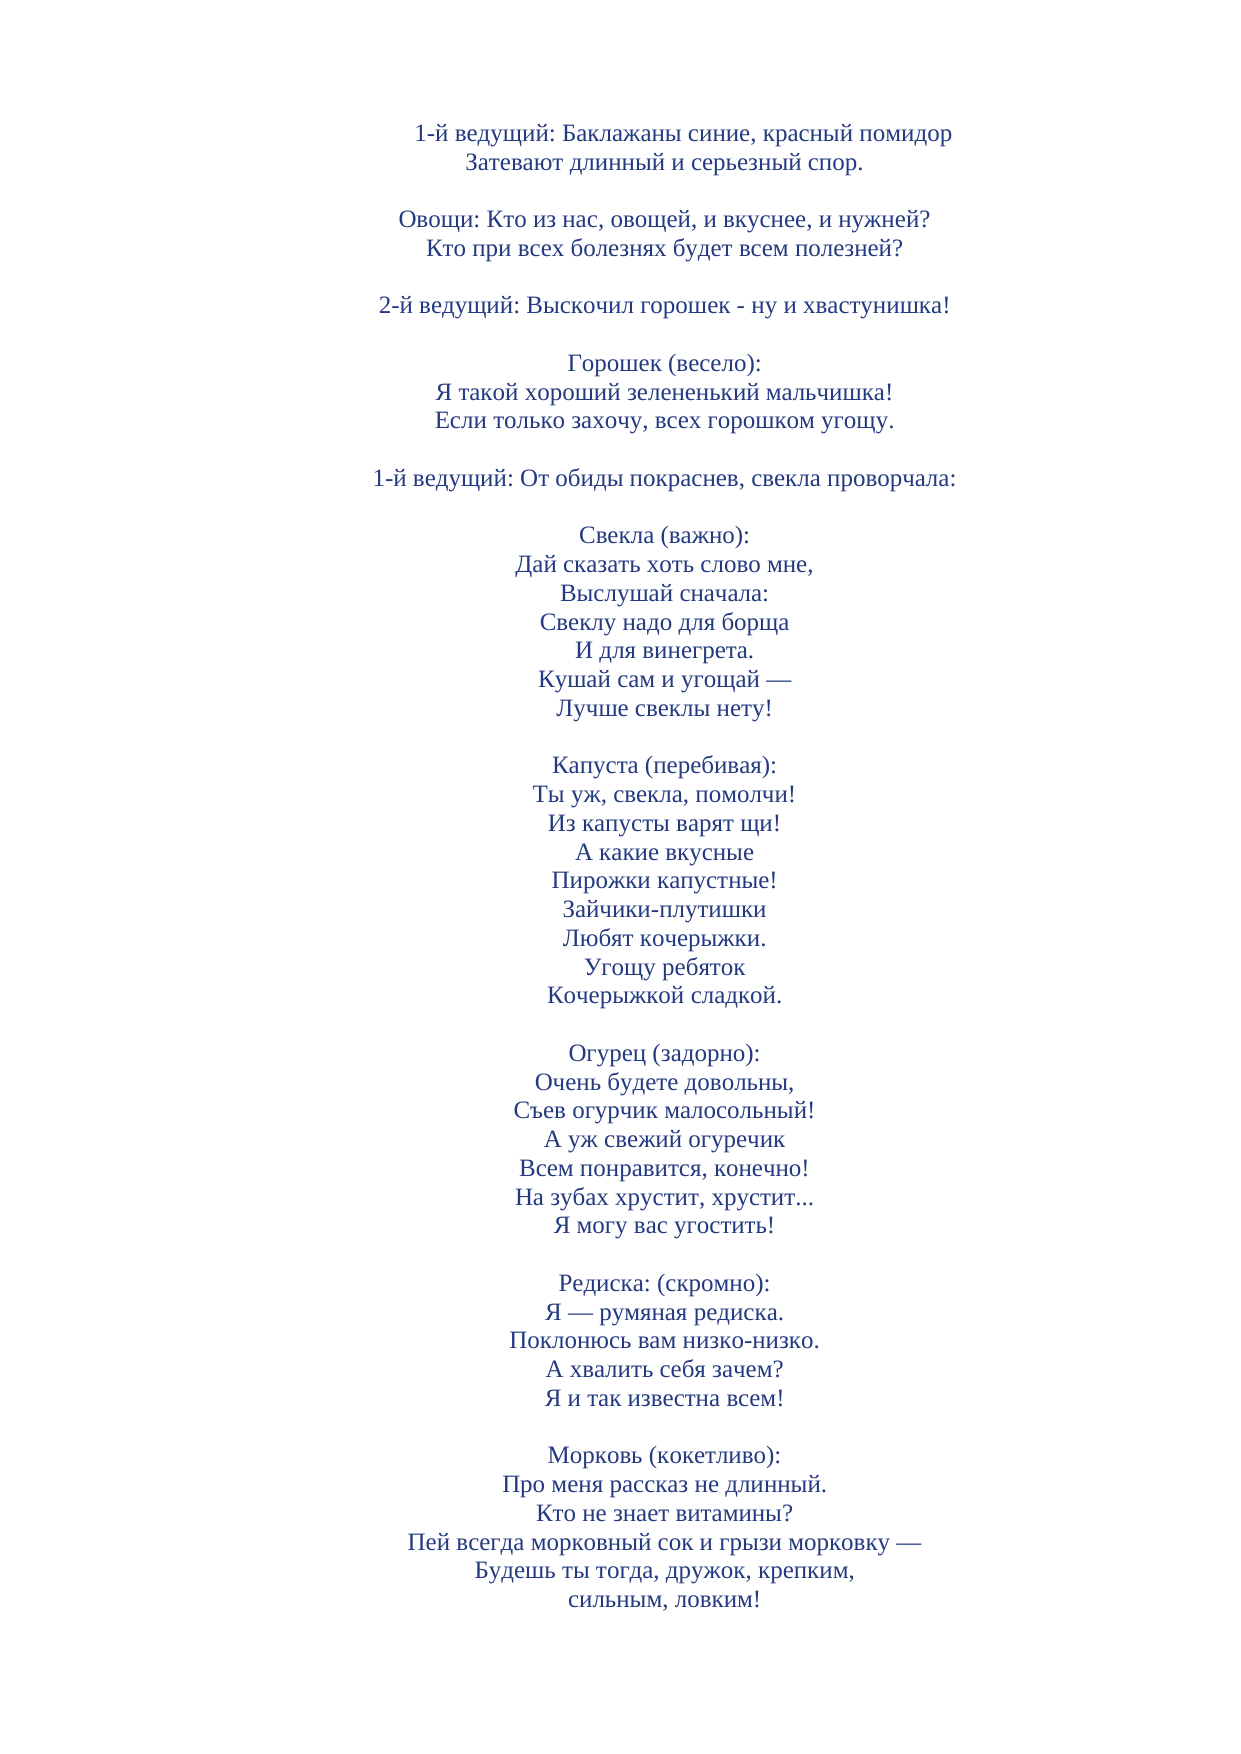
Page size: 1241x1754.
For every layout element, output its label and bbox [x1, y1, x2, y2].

text [177, 118, 1152, 1613]
